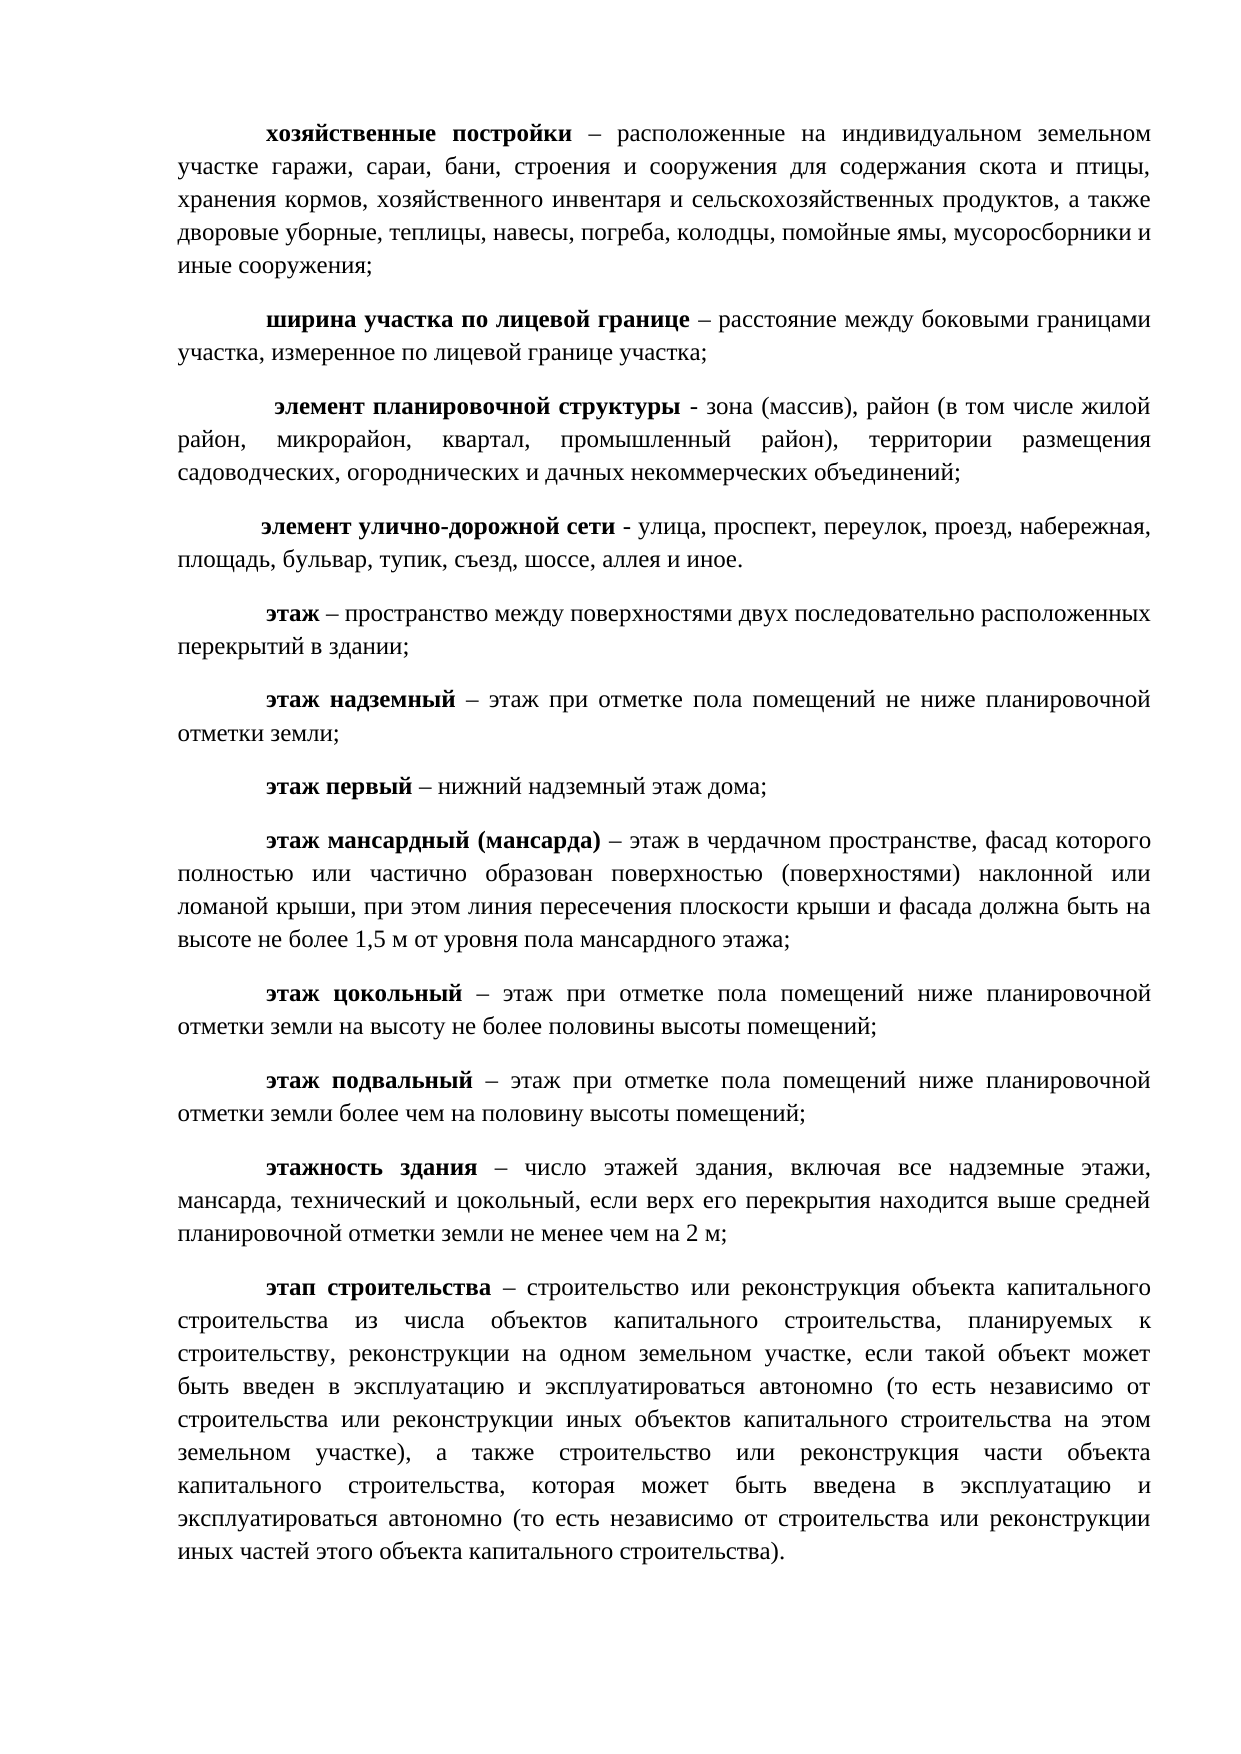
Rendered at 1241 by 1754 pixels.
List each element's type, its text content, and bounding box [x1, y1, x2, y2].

text элемент улично-дорожной сети - улица, проспект, переулок, проезд, набережная, площадь, бульвар, тупик, съезд, шоссе, аллея и иное. [177, 511, 1152, 573]
text этаж подвальный – этаж при отметке пола помещений ниже планировочной отметки земли более чем на половину высоты помещений; [177, 1065, 1152, 1127]
text этаж цокольный – этаж при отметке пола помещений ниже планировочной отметки земли на высоту не более половины высоты помещений; [177, 978, 1152, 1040]
text элемент планировочной структуры - зона (массив), район (в том числе жилой район, микрорайон, квартал, промышленный район), территории размещения садоводческих, огороднических и дачных некоммерческих объединений; [177, 391, 1152, 486]
text этаж – пространство между поверхностями двух последовательно расположенных перекрытий в здании; [177, 598, 1152, 659]
text этажность здания – число этажей здания, включая все надземные этажи, мансарда, технический и цокольный, если верх его перекрытия находится выше средней планировочной отметки земли не менее чем на 2 м; [177, 1152, 1152, 1247]
text этаж надземный – этаж при отметке пола помещений не ниже планировочной отметки земли; [177, 684, 1152, 746]
text ширина участка по лицевой границе – расстояние между боковыми границами участка, измеренное по лицевой границе участка; [177, 304, 1152, 366]
text этаж первый – нижний надземный этаж дома; [177, 771, 1152, 800]
text хозяйственные постройки – расположенные на индивидуальном земельном участке гаражи, сараи, бани, строения и сооружения для содержания скота и птицы, хранения кормов, хозяйственного инвентаря и сельскохозяйственных продуктов, а также дворовые уборные, теплицы, навесы, погреба, колодцы, помойные ямы, мусоросборники и иные сооружения; [177, 118, 1152, 279]
text этаж мансардный (мансарда) – этаж в чердачном пространстве, фасад которого полностью или частично образован поверхностью (поверхностями) наклонной или ломаной крыши, при этом линия пересечения плоскости крыши и фасада должна быть на высоте не более 1,5 м от уровня пола мансардного этажа; [177, 825, 1152, 953]
text этап строительства – строительство или реконструкция объекта капитального строительства из числа объектов капитального строительства, планируемых к строительству, реконструкции на одном земельном участке, если такой объект может быть введен в эксплуатацию и эксплуатироваться автономно (то есть независимо от строительства или реконструкции иных объектов капитального строительства на этом земельном участке), а также строительство или реконструкция части объекта капитального строительства, которая может быть введена в эксплуатацию и эксплуатироваться автономно (то есть независимо от строительства или реконструкции иных частей этого объекта капитального строительства). [177, 1272, 1152, 1565]
